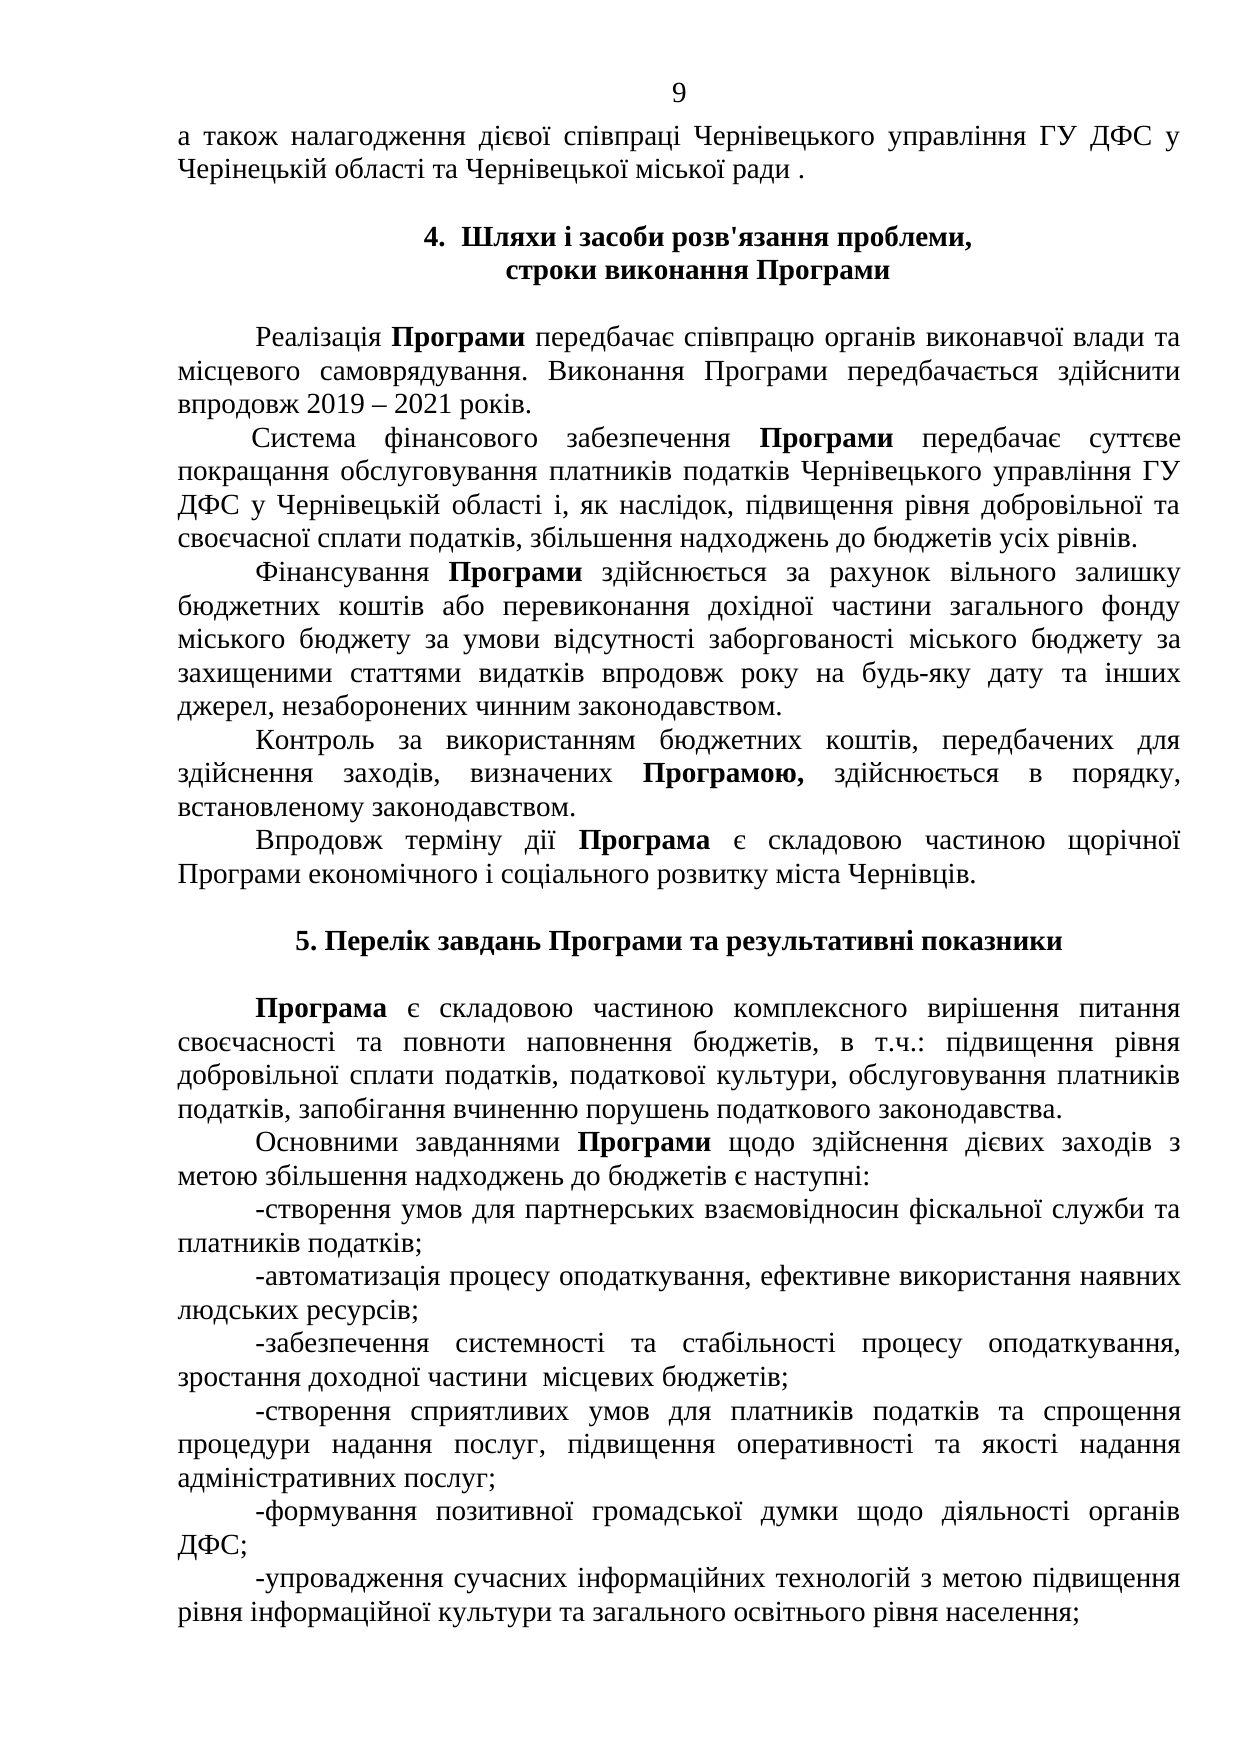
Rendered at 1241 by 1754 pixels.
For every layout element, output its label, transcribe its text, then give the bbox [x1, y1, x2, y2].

text Фінансування Програми здійснюється за рахунок вільного залишку бюджетних коштів або перевиконання дохідної частини загального фонду міського бюджету за умови відсутності заборгованості міського бюджету за захищеними статтями видатків впродовж року на будь-яку дату та інших джерел, незаборонених чинним законодавством. [177, 554, 1181, 722]
text -формування позитивної громадської думки щодо діяльності органів ДФС; [177, 1493, 1181, 1560]
text Система фінансового забезпечення Програми передбачає суттєве покращання обслуговування платників податків Чернівецького управління ГУ ДФС у Чернівецькій області і, як наслідок, підвищення рівня добровільної та своєчасної сплати податків, збільшення надходжень до бюджетів усіх рівнів. [177, 420, 1181, 554]
text -автоматизація процесу оподаткування, ефективне використання наявних людських ресурсів; [177, 1258, 1181, 1326]
text 5. Перелік завдань Програми та результативні показники [177, 923, 1181, 957]
text Основними завданнями Програми щодо здійснення дієвих заходів з метою збільшення надходжень до бюджетів є наступні: [177, 1124, 1181, 1191]
text Програма є складовою частиною комплексного вирішення питання своєчасності та повноти наповнення бюджетів, в т.ч.: підвищення рівня добровільної сплати податків, податкової культури, обслуговування платників податків, запобігання вчиненню порушень податкового законодавства. [177, 990, 1181, 1124]
text -створення сприятливих умов для платників податків та спрощення процедури надання послуг, підвищення оперативності та якості надання адміністративних послуг; [177, 1393, 1181, 1493]
text -упровадження сучасних інформаційних технологій з метою підвищення рівня інформаційної культури та загального освітнього рівня населення; [177, 1560, 1181, 1627]
text -забезпечення системності та стабільності процесу оподаткування, зростання доходної частини місцевих бюджетів; [177, 1326, 1181, 1393]
text -створення умов для партнерських взаємовідносин фіскальної служби та платників податків; [177, 1191, 1181, 1258]
text строки виконання Програми [215, 252, 1181, 286]
text Контроль за використанням бюджетних коштів, передбачених для здійснення заходів, визначених Програмою, здійснюється в порядку, встановленому законодавством. [177, 722, 1181, 822]
list Шляхи і засоби розв'язання проблеми, [215, 219, 1181, 252]
list Впродовж терміну дії Програма є складовою частиною щорічної Програми економічного і соціального розвитку міста Чернівців. [177, 822, 1181, 889]
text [177, 118, 1181, 185]
text Реалізація Програми передбачає співпрацю органів виконавчої влади та місцевого самоврядування. Виконання Програми передбачається здійснити впродовж 2019 – 2021 років. [177, 319, 1181, 420]
